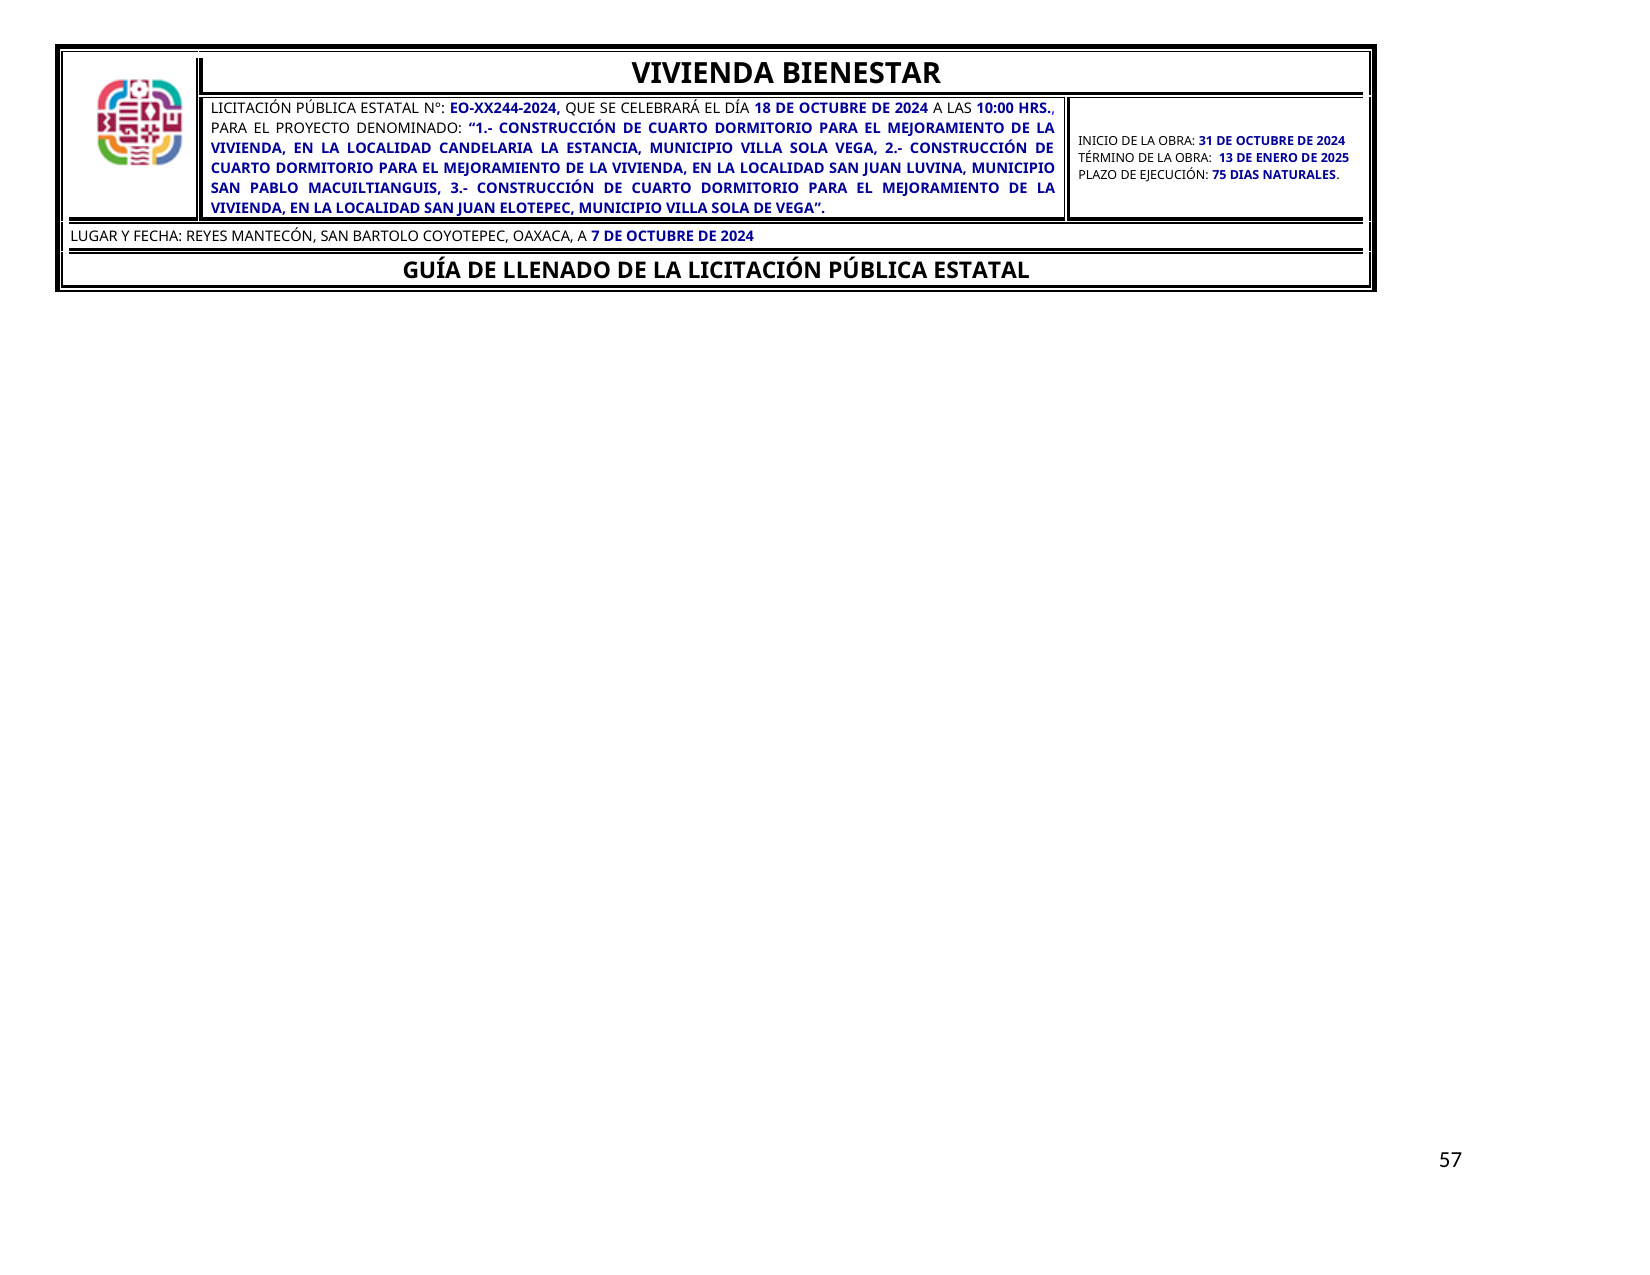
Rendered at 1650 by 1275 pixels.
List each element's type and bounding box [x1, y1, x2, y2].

picture [86, 71, 193, 171]
